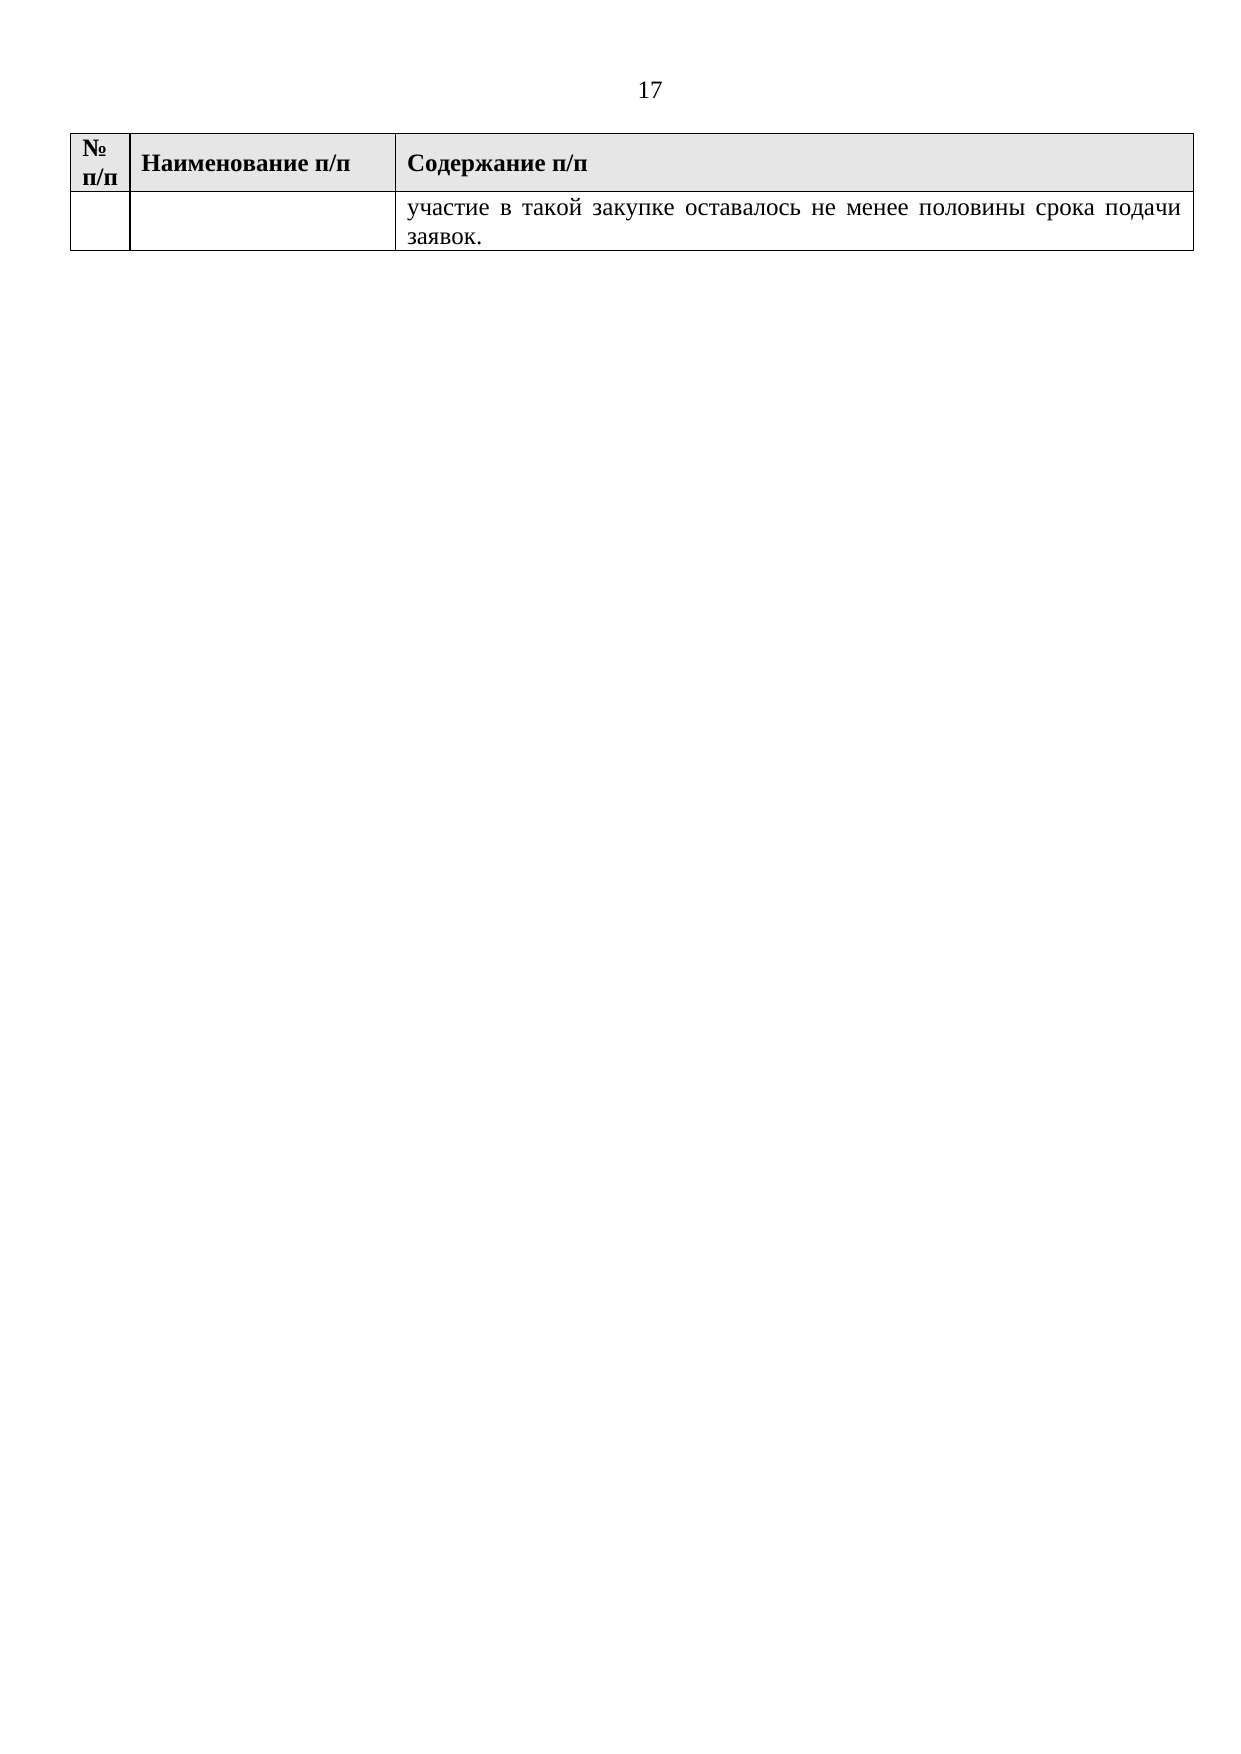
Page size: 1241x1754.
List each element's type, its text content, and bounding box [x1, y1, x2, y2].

table_header Наименование п/п [131, 134, 395, 191]
table_header № п/п [71, 134, 129, 191]
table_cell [131, 192, 395, 249]
table_header Содержание п/п [396, 134, 1193, 191]
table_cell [396, 192, 1193, 249]
table_cell [71, 192, 129, 249]
